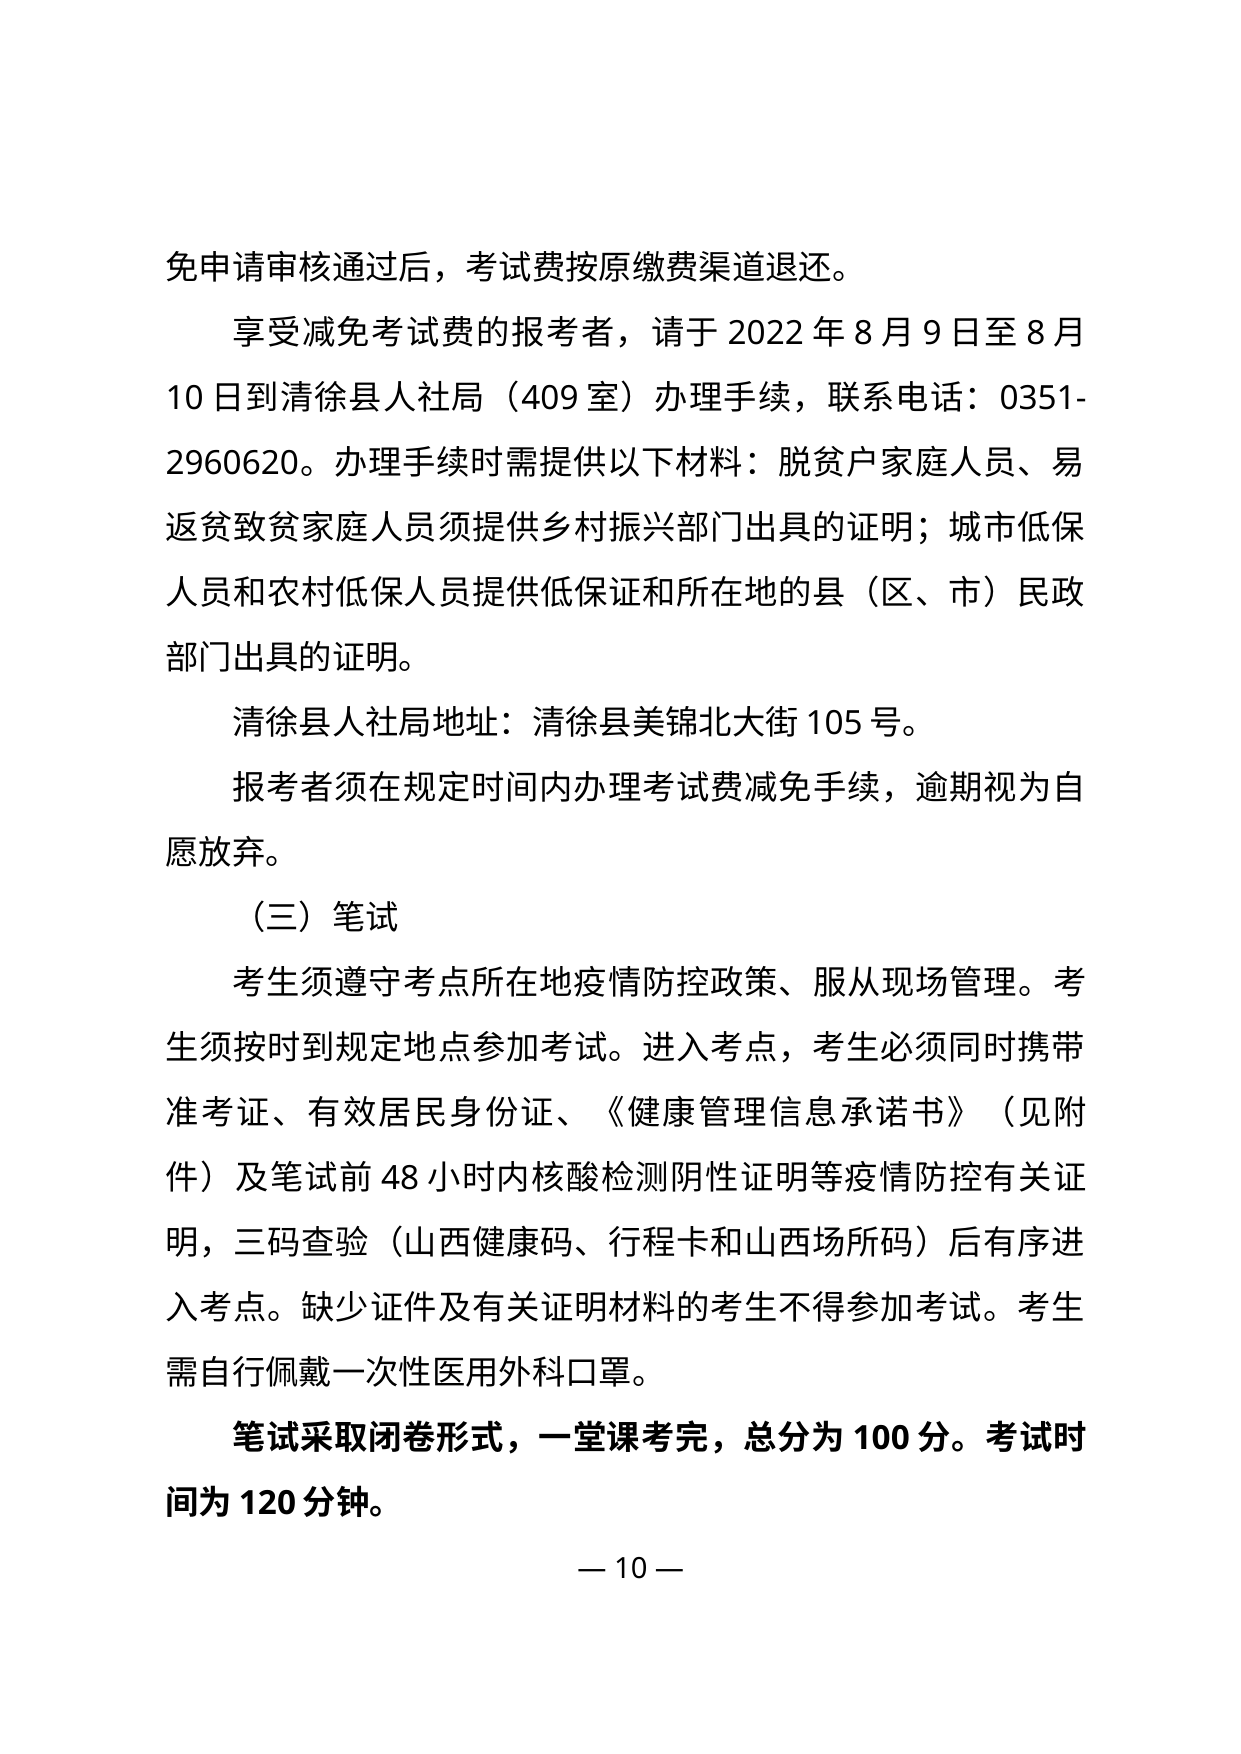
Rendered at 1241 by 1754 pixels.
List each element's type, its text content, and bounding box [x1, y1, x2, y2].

text 报考者须在规定时间内办理考试费减免手续，逾期视为自愿放弃。 [165, 753, 1087, 883]
text 笔试采取闭卷形式，一堂课考完，总分为100分。考试时间为120分钟。 [165, 1403, 1087, 1533]
list （三）笔试 [165, 883, 1087, 948]
text 考生须遵守考点所在地疫情防控政策、服从现场管理。考生须按时到规定地点参加考试。进入考点，考生必须同时携带准考证、有效居民身份证、《健康管理信息承诺书》（见附件）及笔试前48小时内核酸检测阴性证明等疫情防控有关证明，三码查验（山西健康码、行程卡和山西场所码）后有序进入考点。缺少证件及有关证明材料的考生不得参加考试。考生需自行佩戴一次性医用外科口罩。 [165, 948, 1087, 1403]
text 享受减免考试费的报考者，请于2022年8月9日至8月10日到清徐县人社局（409室）办理手续，联系电话：0351-2960620。办理手续时需提供以下材料：脱贫户家庭人员、易返贫致贫家庭人员须提供乡村振兴部门出具的证明；城市低保人员和农村低保人员提供低保证和所在地的县（区、市）民政部门出具的证明。 [165, 298, 1087, 688]
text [165, 233, 1087, 298]
text 清徐县人社局地址：清徐县美锦北大街105号。 [165, 688, 1087, 753]
